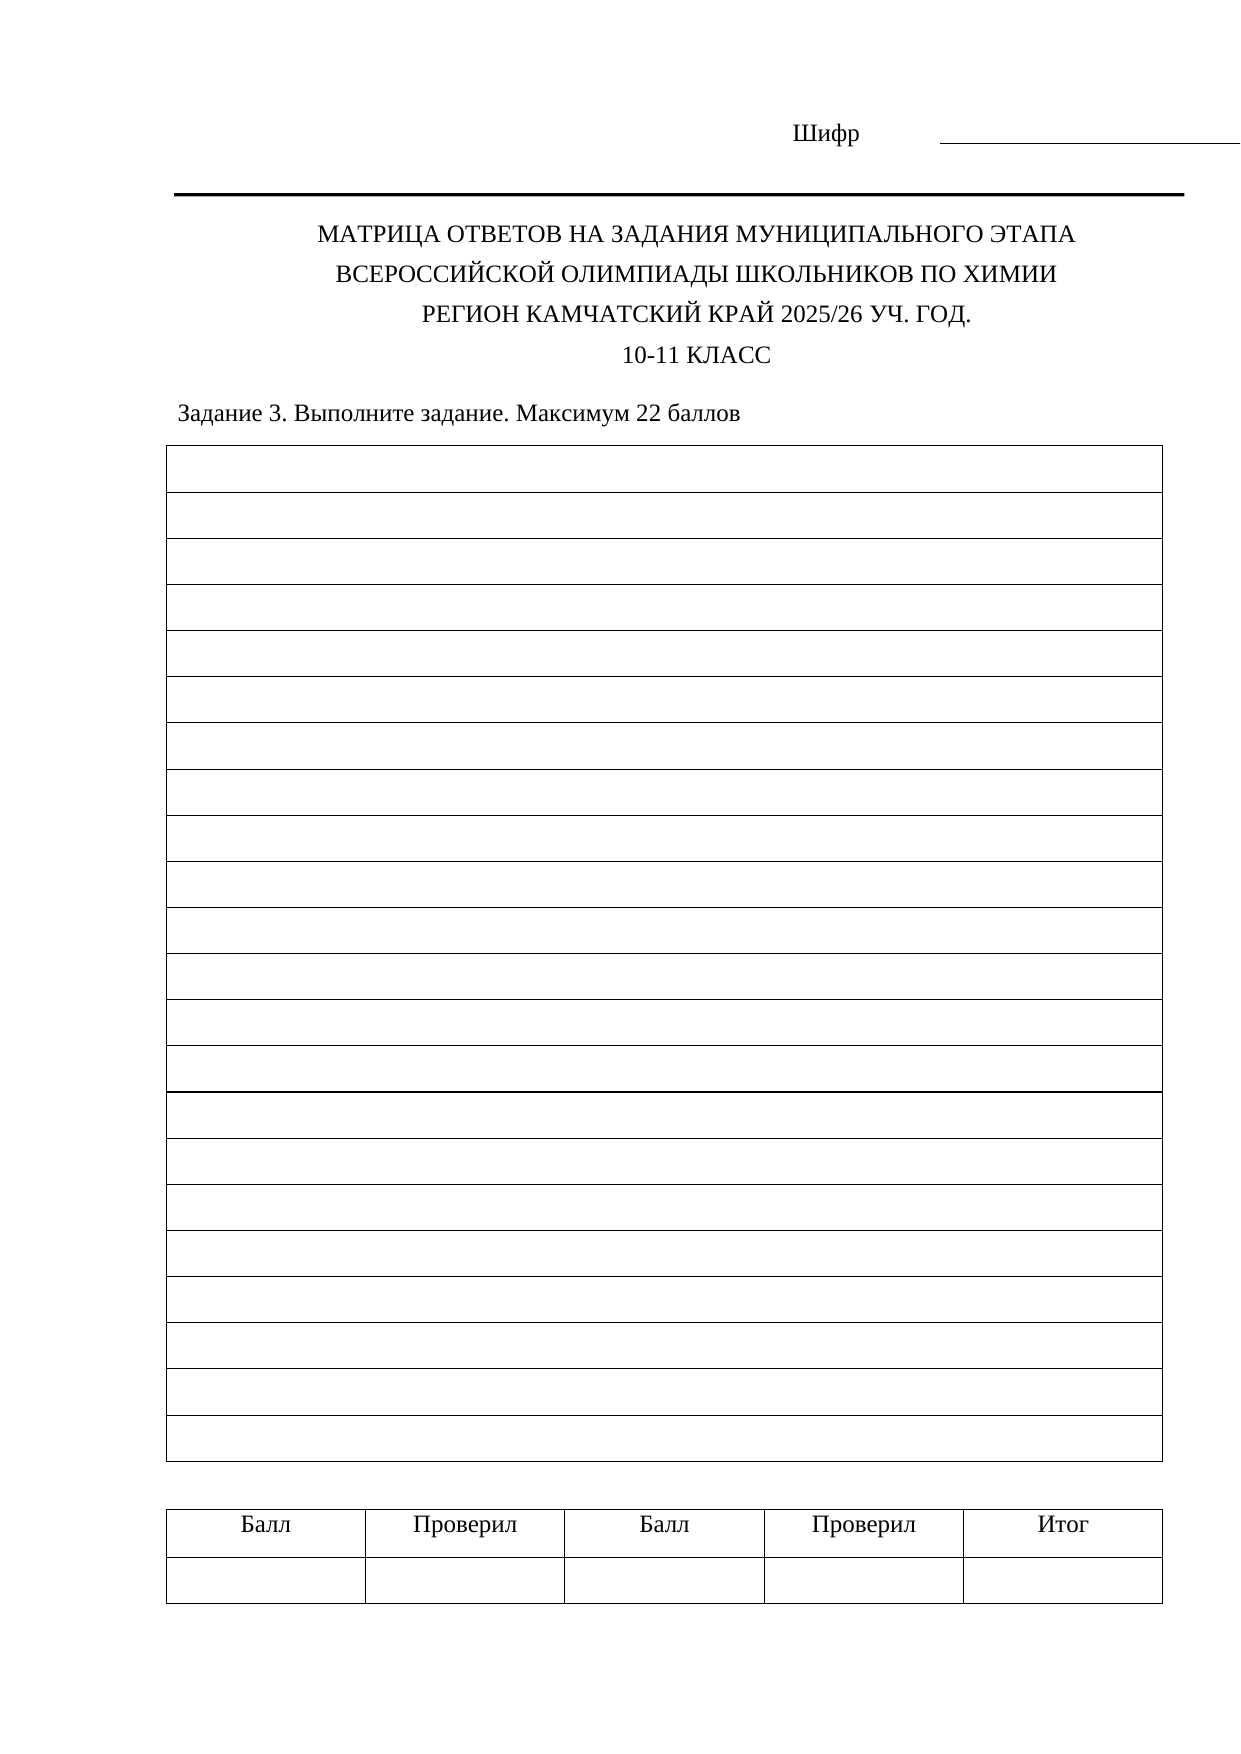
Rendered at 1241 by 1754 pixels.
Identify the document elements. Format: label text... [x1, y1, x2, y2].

table_cell [765, 1558, 963, 1603]
table_header Итог [964, 1510, 1162, 1557]
text Матрица ответов на задания муниципального этапа [212, 222, 1181, 248]
table_cell [167, 1046, 1162, 1091]
table_cell [167, 770, 1162, 814]
table_cell [167, 1185, 1162, 1230]
text Шифр [792, 118, 1181, 147]
table_cell [565, 1558, 764, 1603]
text Регион Камчатский край 2025/26 уч. год. [212, 299, 1181, 328]
text всероссийской олимпиады школьников по химии [211, 259, 1181, 288]
table_cell [167, 585, 1162, 630]
table_cell [167, 908, 1162, 953]
table_cell [167, 816, 1162, 861]
table_cell [167, 723, 1162, 768]
table_cell [366, 1558, 564, 1603]
table_cell [167, 1277, 1162, 1322]
table_cell [167, 1558, 365, 1603]
table_cell [167, 954, 1162, 999]
table_header [167, 446, 1162, 492]
table_header Балл [565, 1510, 764, 1557]
table_cell [167, 1416, 1162, 1461]
table_cell [167, 1139, 1162, 1184]
text 10-11 класс [212, 340, 1181, 368]
table_header Проверил [366, 1510, 564, 1557]
table_cell [167, 1231, 1162, 1276]
table_cell [167, 631, 1162, 676]
table_cell [964, 1558, 1162, 1603]
table_cell [167, 1323, 1162, 1368]
table_cell [167, 539, 1162, 584]
table_header Проверил [765, 1510, 963, 1557]
table_cell [167, 1093, 1162, 1138]
text Задание 3. Выполните задание. Максимум 22 баллов [177, 398, 1181, 426]
table_header Балл [167, 1510, 365, 1557]
table_cell [167, 862, 1162, 907]
table_cell [167, 677, 1162, 722]
table_cell [167, 493, 1162, 538]
table_cell [167, 1000, 1162, 1045]
table_cell [167, 1369, 1162, 1414]
